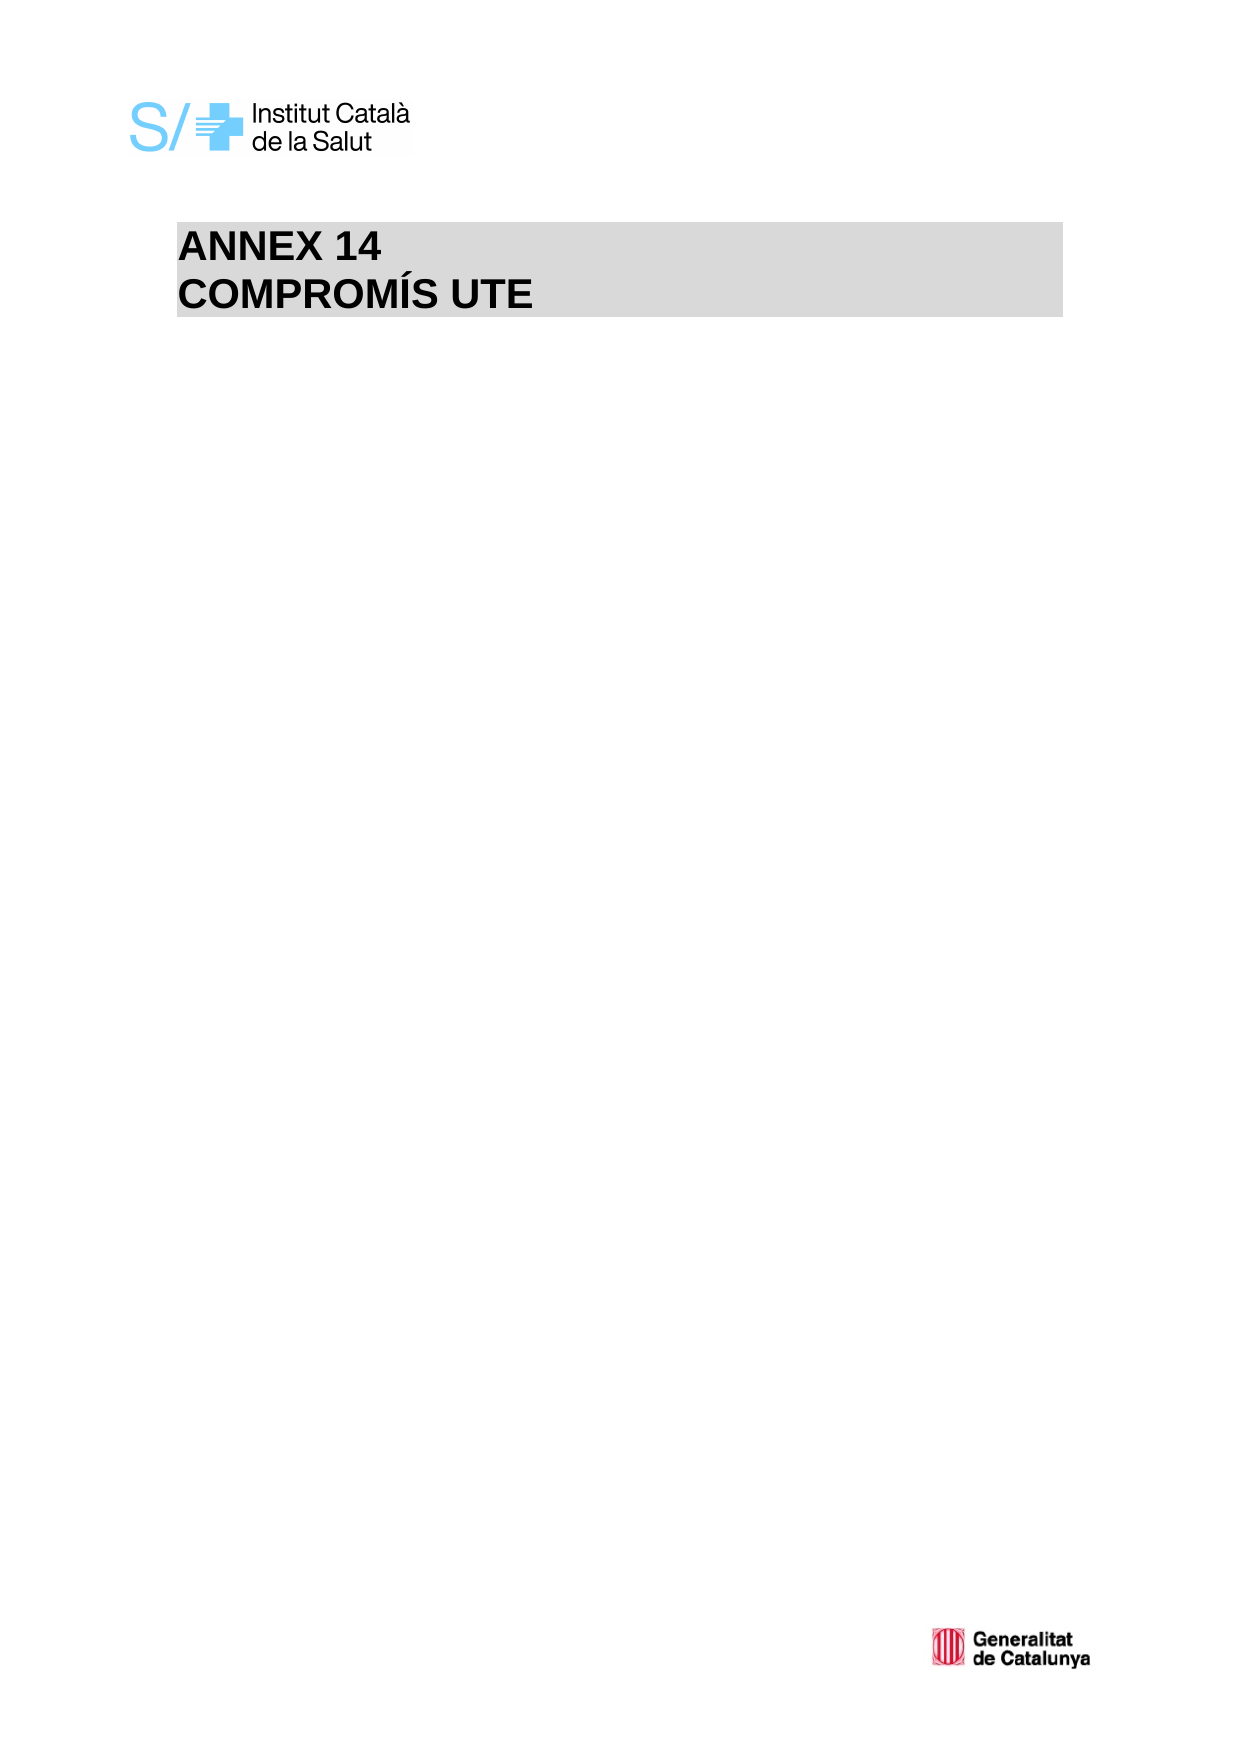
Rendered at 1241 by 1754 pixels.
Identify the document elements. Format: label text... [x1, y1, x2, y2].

picture [128, 99, 413, 156]
text COMPROMÍS UTE [177, 269, 1063, 317]
text ANNEX 14 [177, 222, 1063, 269]
picture [893, 1621, 1129, 1674]
